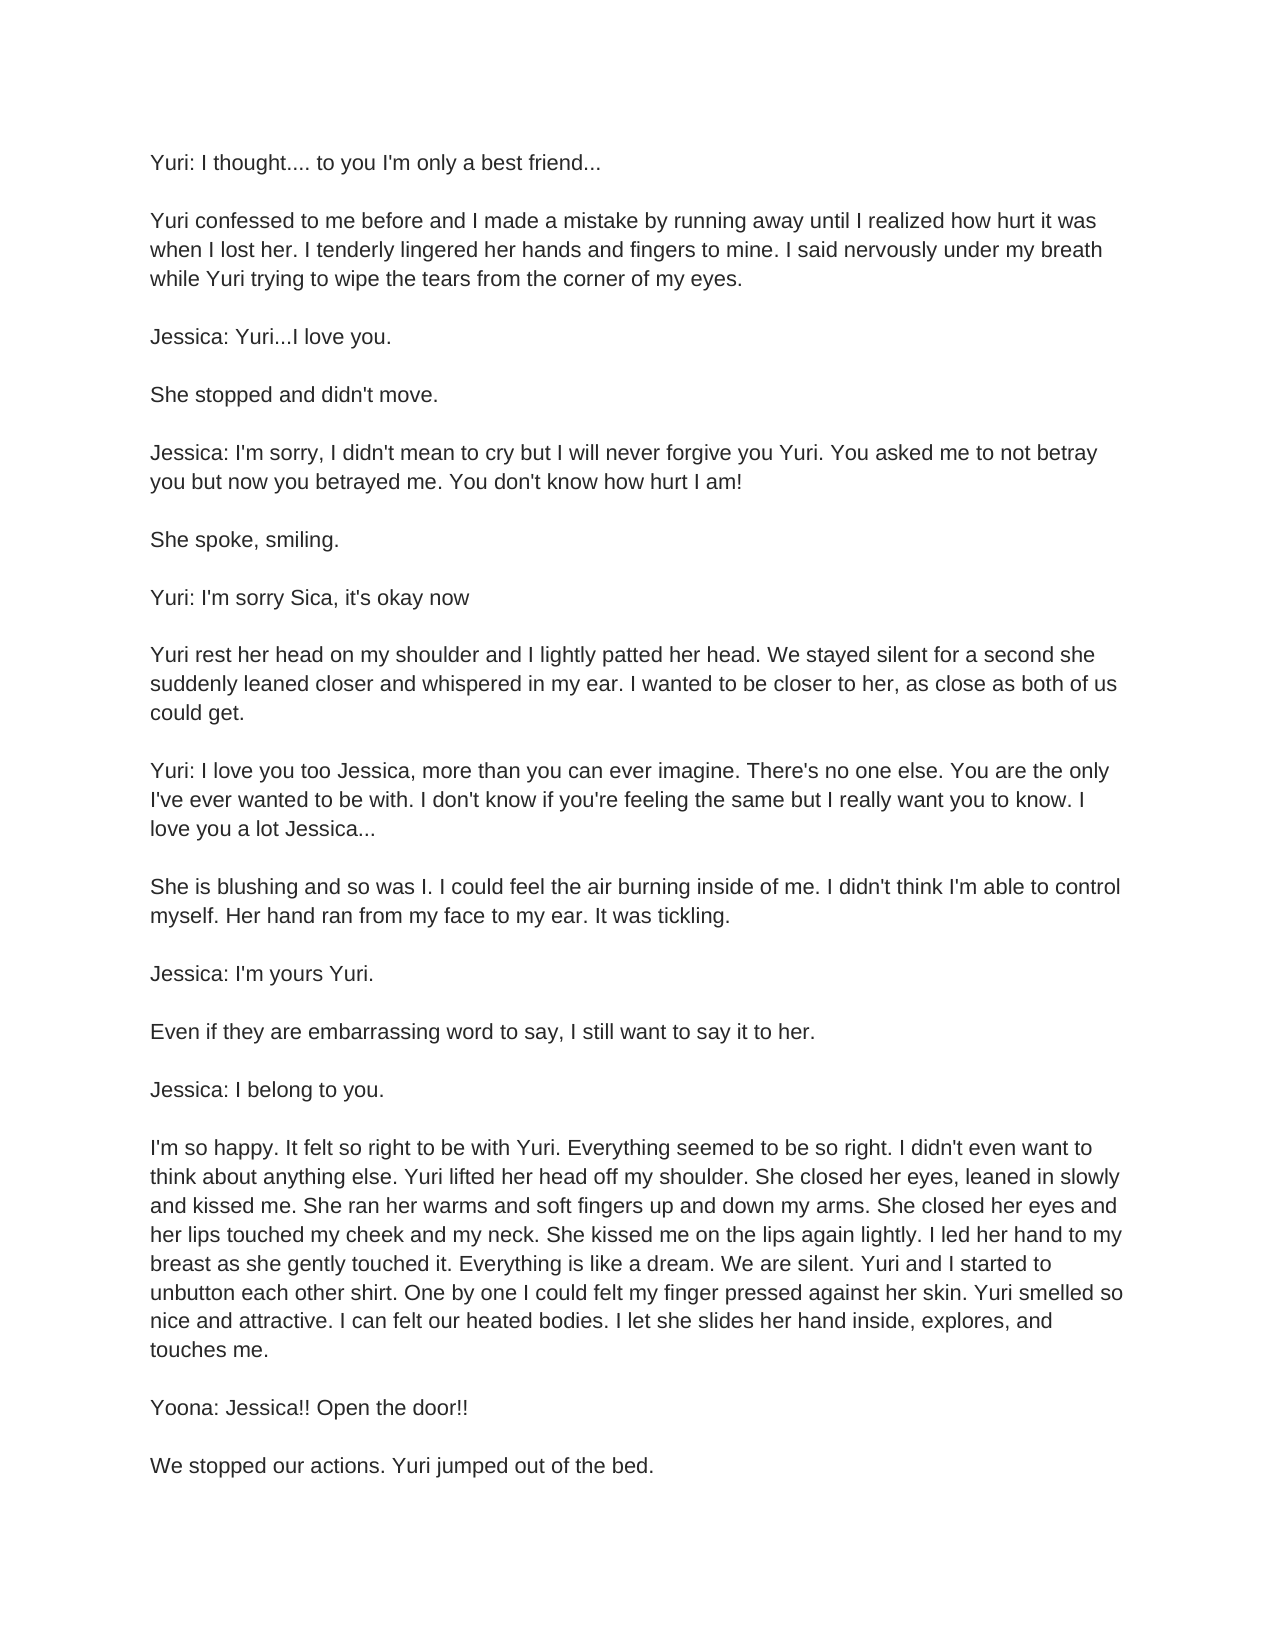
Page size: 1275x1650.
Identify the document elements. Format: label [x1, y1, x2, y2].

text [150, 150, 1125, 1478]
